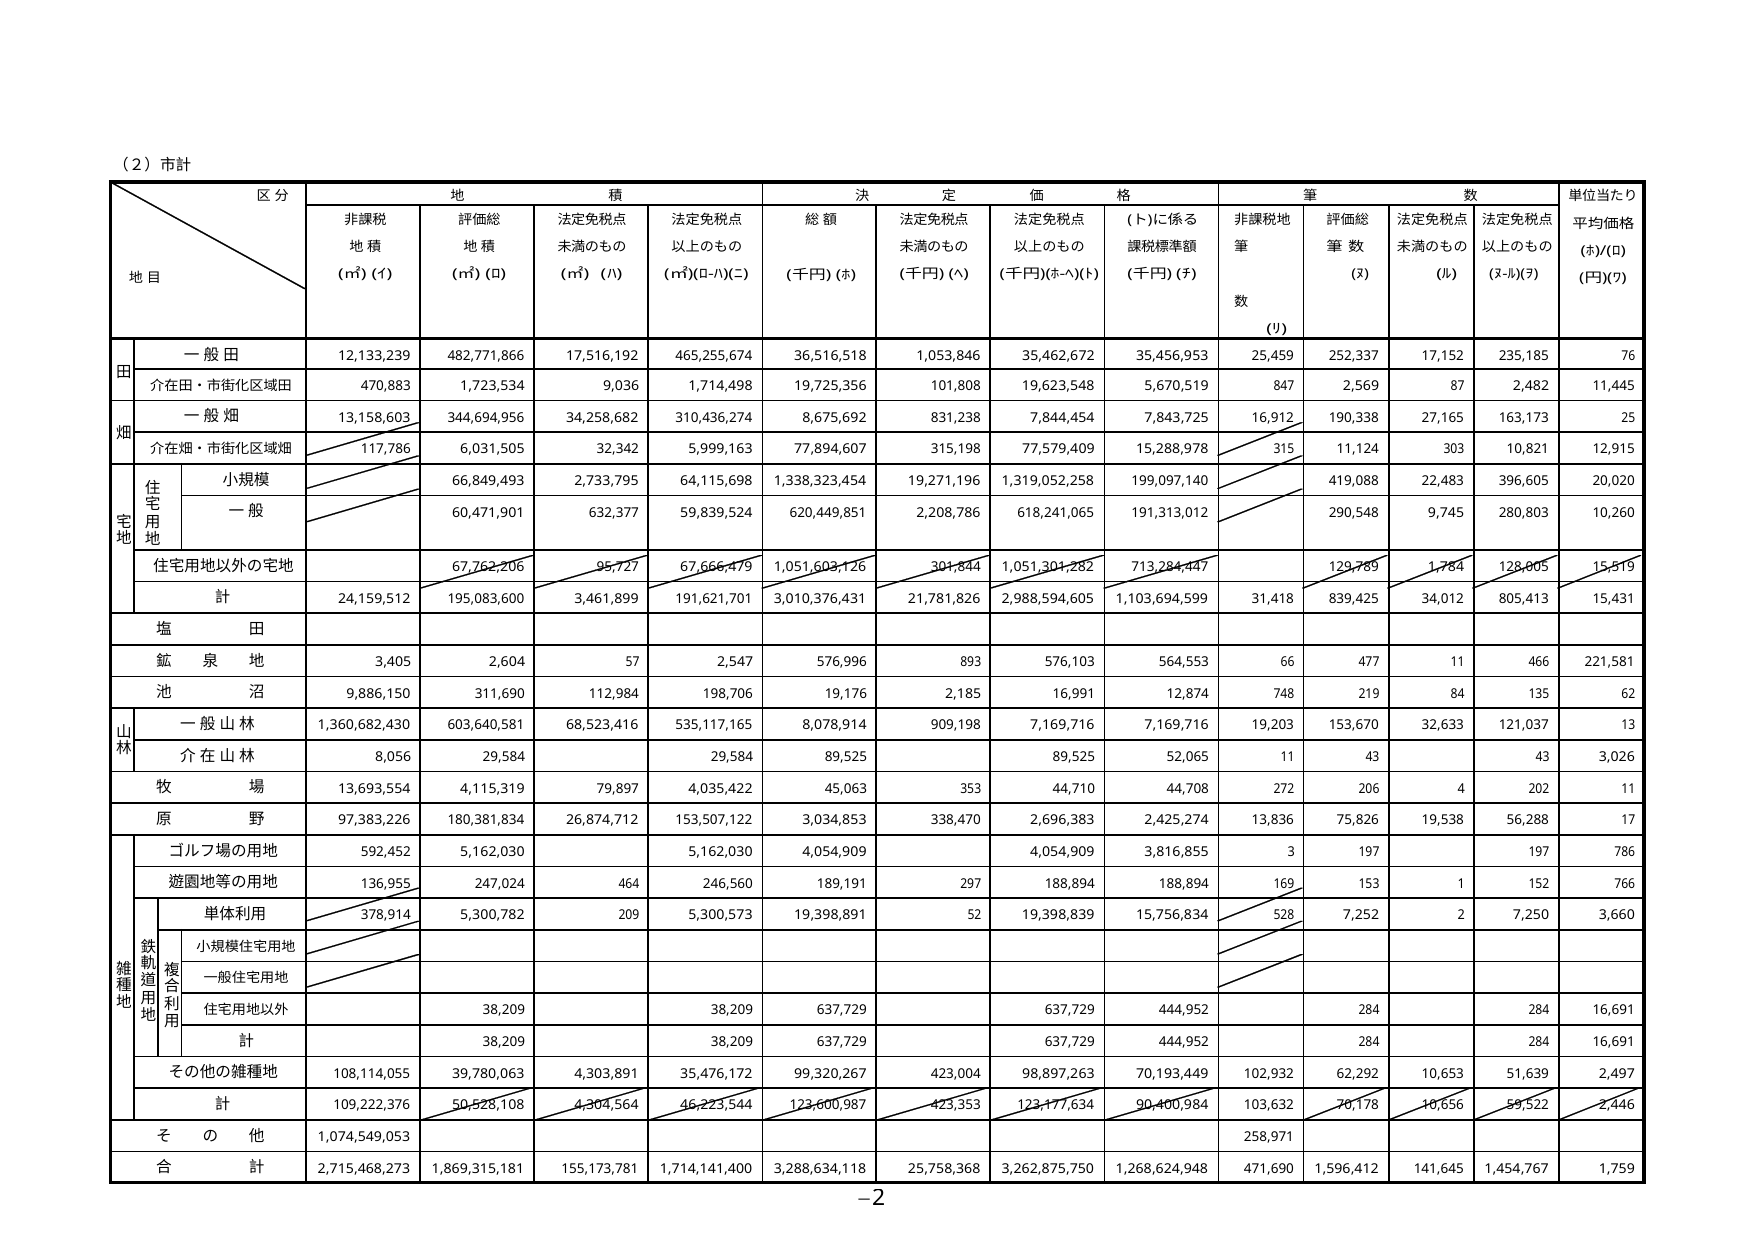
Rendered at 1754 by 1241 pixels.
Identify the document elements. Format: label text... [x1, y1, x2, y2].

table_header 区 分 地 目 [112, 184, 305, 337]
table_cell [649, 614, 762, 644]
table_cell 564,553 [1105, 646, 1218, 676]
table_cell 419,088 [1304, 465, 1388, 494]
table_cell [991, 1121, 1104, 1151]
table_cell [649, 962, 762, 992]
table_cell 非課税地 積 (㎡) (ｲ) [307, 206, 419, 337]
table_cell 44,710 [991, 772, 1104, 802]
table_cell [877, 962, 989, 992]
table_cell 住宅用地 [135, 465, 181, 549]
table_cell 2,696,383 [991, 804, 1104, 834]
table_cell 1,338,323,454 [763, 465, 875, 494]
table_cell [991, 962, 1104, 992]
table_cell 89,525 [763, 741, 875, 771]
table_cell [763, 962, 875, 992]
table_cell [535, 1026, 647, 1056]
table_cell 介在畑・市街化区域畑 [135, 433, 305, 463]
table_cell 2,208,786 [877, 496, 989, 549]
table_cell 123,177,634 [991, 1089, 1104, 1119]
table_cell 353 [877, 772, 989, 802]
table_cell 宅地 [112, 465, 133, 612]
table_cell 16,991 [991, 677, 1104, 707]
table_cell 19,725,356 [763, 370, 875, 399]
table_cell 法定免税点未満のもの (ﾙ) [1390, 206, 1473, 337]
table_cell [307, 994, 419, 1024]
table_cell 9,886,150 [307, 677, 419, 707]
table_cell [877, 836, 989, 866]
table_cell 4,035,422 [649, 772, 762, 802]
table_cell [1560, 1121, 1642, 1151]
table_cell 378,914 [307, 899, 419, 929]
table_cell 5,670,519 [1105, 370, 1218, 399]
table_cell [763, 931, 875, 961]
table_cell 25,758,368 [877, 1152, 989, 1181]
table_cell 5,300,782 [421, 899, 533, 929]
table_cell 25 [1560, 401, 1642, 431]
table_cell [1219, 931, 1303, 961]
table_cell 108,114,055 [307, 1057, 419, 1087]
table_cell [1560, 962, 1642, 992]
table_cell 576,103 [991, 646, 1104, 676]
table_cell 235,185 [1475, 340, 1558, 368]
table_cell ゴルフ場の用地 [135, 836, 305, 866]
table_cell [1390, 741, 1473, 771]
table_cell 603,640,581 [421, 709, 533, 739]
table_cell 19,538 [1390, 804, 1473, 834]
table_cell 4,054,909 [763, 836, 875, 866]
table_cell 15,756,834 [1105, 899, 1218, 929]
table_cell 618,241,065 [991, 496, 1104, 549]
table_cell [421, 1121, 533, 1151]
table_cell 56,288 [1475, 804, 1558, 834]
table_cell 31,418 [1219, 582, 1303, 612]
table_cell [1219, 994, 1303, 1024]
table_cell 7,169,716 [1105, 709, 1218, 739]
table_cell [877, 931, 989, 961]
table_cell 893 [877, 646, 989, 676]
table_cell 315,198 [877, 433, 989, 463]
table_cell 19,203 [1219, 709, 1303, 739]
table_cell 219 [1304, 677, 1388, 707]
table_cell 原 野 [112, 804, 305, 834]
table_header 単位当たり平均価格(ﾎ)/(ﾛ) (円)(ﾜ) [1560, 184, 1642, 337]
table_cell 11,124 [1304, 433, 1388, 463]
table_cell [307, 496, 419, 549]
table_cell 19,176 [763, 677, 875, 707]
table_cell 34,012 [1390, 582, 1473, 612]
table_header 決 定 [763, 184, 990, 204]
table_cell 155,173,781 [535, 1152, 647, 1181]
table_cell 153 [1304, 867, 1388, 897]
table_cell 311,690 [421, 677, 533, 707]
table_cell 法定免税点未満のもの (㎡) (ﾊ) [535, 206, 647, 337]
table_cell 477 [1304, 646, 1388, 676]
table_cell [1219, 1026, 1303, 1056]
table_cell 153,670 [1304, 709, 1388, 739]
table_header 価 [990, 184, 1104, 204]
table_cell [421, 931, 533, 961]
table_cell 9,745 [1390, 496, 1473, 549]
table_cell 135 [1475, 677, 1558, 707]
table_cell 64,115,698 [649, 465, 762, 494]
table_header [307, 184, 420, 204]
table_cell 19,398,839 [991, 899, 1104, 929]
table_cell 13,158,603 [307, 401, 419, 431]
table_cell [649, 1121, 762, 1151]
table_cell 1,869,315,181 [421, 1152, 533, 1181]
table_cell 2,715,468,273 [307, 1152, 419, 1181]
table_cell 小規模 [182, 465, 305, 494]
table_cell 90,400,984 [1105, 1089, 1218, 1119]
table_cell 197 [1304, 836, 1388, 866]
table_cell 68,523,416 [535, 709, 647, 739]
table_cell 831,238 [877, 401, 989, 431]
table_cell [1390, 836, 1473, 866]
table_cell 43 [1304, 741, 1388, 771]
table_cell 297 [877, 867, 989, 897]
table_cell 1 [1390, 867, 1473, 897]
table_cell 16,691 [1560, 994, 1642, 1024]
table_cell [535, 931, 647, 961]
table_cell [1475, 962, 1558, 992]
table_cell 246,560 [649, 867, 762, 897]
table_cell 38,209 [421, 994, 533, 1024]
table_cell [1219, 496, 1303, 549]
table_cell [1105, 962, 1218, 992]
table_cell 188,894 [1105, 867, 1218, 897]
table_cell 法定免税点未満のもの (千円) (ﾍ) [877, 206, 989, 337]
table_cell [1390, 1121, 1473, 1151]
table_cell 190,338 [1304, 401, 1388, 431]
table_cell 466 [1475, 646, 1558, 676]
table_cell 189,191 [763, 867, 875, 897]
table_cell 191,621,701 [649, 582, 762, 612]
table_cell 444,952 [1105, 994, 1218, 1024]
table_cell 44,708 [1105, 772, 1218, 802]
table_cell 12,874 [1105, 677, 1218, 707]
table_cell 複合利用 [159, 931, 181, 1056]
table_cell 2,185 [877, 677, 989, 707]
table_cell 雑種地 [112, 836, 133, 1119]
table_cell 188,894 [991, 867, 1104, 897]
table_cell 35,476,172 [649, 1057, 762, 1087]
table_cell 11 [1390, 646, 1473, 676]
table_cell 13,836 [1219, 804, 1303, 834]
table_cell 19,623,548 [991, 370, 1104, 399]
table_cell 59,522 [1475, 1089, 1558, 1119]
table_cell 一 般 山 林 [135, 709, 305, 739]
table_cell 2,482 [1475, 370, 1558, 399]
table_cell 9,036 [535, 370, 647, 399]
table_cell 2 [1390, 899, 1473, 929]
table_cell 非課税地筆 数 (ﾘ) [1219, 206, 1303, 337]
table_cell 1,360,682,430 [307, 709, 419, 739]
table_cell 13,693,554 [307, 772, 419, 802]
table_cell 合 計 [112, 1152, 305, 1181]
table_cell [1304, 931, 1388, 961]
table_cell 128,005 [1475, 551, 1558, 581]
table_cell 1,784 [1390, 551, 1473, 581]
table_cell 17,516,192 [535, 340, 647, 368]
table_cell [1560, 931, 1642, 961]
table_cell 153,507,122 [649, 804, 762, 834]
table_cell 一 般 田 [135, 340, 305, 368]
table_cell [1219, 962, 1303, 992]
table_cell 2,425,274 [1105, 804, 1218, 834]
table_cell 介在田・市街化区域田 [135, 370, 305, 399]
table_cell 103,632 [1219, 1089, 1303, 1119]
table_cell 3,288,634,118 [763, 1152, 875, 1181]
table_cell [877, 1121, 989, 1151]
table_cell 99,320,267 [763, 1057, 875, 1087]
table_header 筆 [1219, 184, 1389, 204]
table_cell [307, 931, 419, 961]
table_cell 4,054,909 [991, 836, 1104, 866]
table_cell 152 [1475, 867, 1558, 897]
table_cell 3,010,376,431 [763, 582, 875, 612]
table_cell 1,714,141,400 [649, 1152, 762, 1181]
table_cell 38,209 [649, 1026, 762, 1056]
table_cell 計 [135, 1089, 305, 1119]
table_cell [1304, 614, 1388, 644]
table_cell 遊園地等の用地 [135, 867, 305, 897]
table_cell 470,883 [307, 370, 419, 399]
table_cell 101,808 [877, 370, 989, 399]
table_cell 202 [1475, 772, 1558, 802]
table_cell 464 [535, 867, 647, 897]
table_cell 62,292 [1304, 1057, 1388, 1087]
table_cell 60,471,901 [421, 496, 533, 549]
table_cell 637,729 [763, 1026, 875, 1056]
table_cell 20,020 [1560, 465, 1642, 494]
table_cell 法定免税点 以上のもの(ﾇ-ﾙ)(ｦ) [1475, 206, 1558, 337]
table_cell [1390, 994, 1473, 1024]
table_cell 637,729 [991, 994, 1104, 1024]
table_cell [877, 614, 989, 644]
table_cell 1,051,301,282 [991, 551, 1104, 581]
table_cell 32,633 [1390, 709, 1473, 739]
table_cell 4,304,564 [535, 1089, 647, 1119]
table_cell [1105, 931, 1218, 961]
table_cell 396,605 [1475, 465, 1558, 494]
table_cell 66,849,493 [421, 465, 533, 494]
table_cell [877, 994, 989, 1024]
table_cell 637,729 [763, 994, 875, 1024]
table_cell [1304, 962, 1388, 992]
table_cell 909,198 [877, 709, 989, 739]
table_cell 50,528,108 [421, 1089, 533, 1119]
table_cell 221,581 [1560, 646, 1642, 676]
table_cell 748 [1219, 677, 1303, 707]
table_cell 75,826 [1304, 804, 1388, 834]
table_cell 15,431 [1560, 582, 1642, 612]
table_cell 62 [1560, 677, 1642, 707]
table_cell 3,026 [1560, 741, 1642, 771]
table_cell 206 [1304, 772, 1388, 802]
table_cell 301,844 [877, 551, 989, 581]
table_cell 592,452 [307, 836, 419, 866]
table_cell 10,653 [1390, 1057, 1473, 1087]
table_cell 7,844,454 [991, 401, 1104, 431]
table_cell 22,483 [1390, 465, 1473, 494]
table_cell 310,436,274 [649, 401, 762, 431]
table_cell 評価総 筆 数(ﾇ) [1304, 206, 1388, 337]
table_cell [1304, 1121, 1388, 1151]
table_header 地 [420, 184, 534, 204]
table_cell 3,461,899 [535, 582, 647, 612]
table_cell [535, 962, 647, 992]
table_cell 95,727 [535, 551, 647, 581]
table_cell 284 [1304, 1026, 1388, 1056]
table_cell 252,337 [1304, 340, 1388, 368]
table_cell 10,260 [1560, 496, 1642, 549]
table_cell 1,074,549,053 [307, 1121, 419, 1151]
table_cell 34,258,682 [535, 401, 647, 431]
table_cell 5,162,030 [421, 836, 533, 866]
table_cell 29,584 [421, 741, 533, 771]
table_cell 2,604 [421, 646, 533, 676]
table_cell 16,691 [1560, 1026, 1642, 1056]
table_cell 6,031,505 [421, 433, 533, 463]
table_cell 26,874,712 [535, 804, 647, 834]
table_cell [763, 1121, 875, 1151]
table_cell 17,152 [1390, 340, 1473, 368]
table_cell 66 [1219, 646, 1303, 676]
table_cell 一般住宅用地 [182, 962, 305, 992]
table_cell 70,178 [1304, 1089, 1388, 1119]
table_cell 1,103,694,599 [1105, 582, 1218, 612]
table_cell 27,165 [1390, 401, 1473, 431]
table_cell 11 [1219, 741, 1303, 771]
table_cell 45,063 [763, 772, 875, 802]
table_cell 121,037 [1475, 709, 1558, 739]
table_cell 51,639 [1475, 1057, 1558, 1087]
table_cell 21,781,826 [877, 582, 989, 612]
table_header [648, 184, 762, 204]
table_cell 29,584 [649, 741, 762, 771]
table_cell 117,786 [307, 433, 419, 463]
table_cell 3,262,875,750 [991, 1152, 1104, 1181]
table_cell 11 [1560, 772, 1642, 802]
table_cell 7,843,725 [1105, 401, 1218, 431]
table_cell 38,209 [421, 1026, 533, 1056]
table_cell その他の雑種地 [135, 1057, 305, 1087]
table_cell 284 [1475, 994, 1558, 1024]
table_cell 介 在 山 林 [135, 741, 305, 771]
table_cell 123,600,987 [763, 1089, 875, 1119]
table_cell [535, 994, 647, 1024]
table_cell 576,996 [763, 646, 875, 676]
table_cell [1390, 962, 1473, 992]
table_cell [1560, 614, 1642, 644]
table_cell 112,984 [535, 677, 647, 707]
table_cell 97,383,226 [307, 804, 419, 834]
text （２）市計 [113, 154, 1656, 175]
table_cell 180,381,834 [421, 804, 533, 834]
table_cell 田 [112, 340, 133, 399]
table_cell 7,169,716 [991, 709, 1104, 739]
table_cell 住宅用地以外 [182, 994, 305, 1024]
table_cell 528 [1219, 899, 1303, 929]
table_cell 一 般 [182, 496, 305, 549]
table_cell 423,353 [877, 1089, 989, 1119]
table_cell 57 [535, 646, 647, 676]
table_cell 70,193,449 [1105, 1057, 1218, 1087]
table_cell [421, 962, 533, 992]
table_cell 鉱 泉 地 [112, 646, 305, 676]
table_cell 805,413 [1475, 582, 1558, 612]
table_cell 4,303,891 [535, 1057, 647, 1087]
table_cell 136,955 [307, 867, 419, 897]
table_cell 1,596,412 [1304, 1152, 1388, 1181]
table_cell 山林 [112, 709, 133, 771]
table_cell 4,115,319 [421, 772, 533, 802]
table_cell 109,222,376 [307, 1089, 419, 1119]
table_cell 847 [1219, 370, 1303, 399]
table_cell 1,759 [1560, 1152, 1642, 1181]
table_cell 290,548 [1304, 496, 1388, 549]
table_cell [991, 931, 1104, 961]
table_cell 2,446 [1560, 1089, 1642, 1119]
table_cell 471,690 [1219, 1152, 1303, 1181]
table_cell 247,024 [421, 867, 533, 897]
table_cell 12,133,239 [307, 340, 419, 368]
table_cell [307, 1026, 419, 1056]
table_cell 199,097,140 [1105, 465, 1218, 494]
table_cell 713,284,447 [1105, 551, 1218, 581]
table_cell 3,816,855 [1105, 836, 1218, 866]
table_cell [1105, 1121, 1218, 1151]
table_cell 12,915 [1560, 433, 1642, 463]
table_cell 13 [1560, 709, 1642, 739]
table_cell 19,271,196 [877, 465, 989, 494]
table_cell 5,300,573 [649, 899, 762, 929]
table_cell 計 [182, 1026, 305, 1056]
table_cell [1475, 614, 1558, 644]
table_cell 338,470 [877, 804, 989, 834]
table_cell [649, 931, 762, 961]
table_cell 3 [1219, 836, 1303, 866]
table_cell [1475, 1121, 1558, 1151]
table_cell 計 [135, 582, 305, 612]
table_cell 評価総地 積 (㎡) (ﾛ) [421, 206, 533, 337]
table_cell [1390, 1026, 1473, 1056]
table_cell 272 [1219, 772, 1303, 802]
table_cell 129,789 [1304, 551, 1388, 581]
table_cell [1219, 465, 1303, 494]
table_cell 32,342 [535, 433, 647, 463]
table_cell 17 [1560, 804, 1642, 834]
table_cell 単体利用 [159, 899, 305, 929]
table_cell 197 [1475, 836, 1558, 866]
table_cell 1,051,603,126 [763, 551, 875, 581]
table_cell 3,660 [1560, 899, 1642, 929]
table_cell 1,723,534 [421, 370, 533, 399]
table_cell 塩 田 [112, 614, 305, 644]
table_cell [535, 1121, 647, 1151]
table_cell 620,449,851 [763, 496, 875, 549]
table_header 格 [1104, 184, 1218, 204]
table_cell 1,268,624,948 [1105, 1152, 1218, 1181]
table_cell 632,377 [535, 496, 647, 549]
table_cell 102,932 [1219, 1057, 1303, 1087]
table_cell 786 [1560, 836, 1642, 866]
table_cell 52 [877, 899, 989, 929]
table_cell 8,078,914 [763, 709, 875, 739]
table_cell 24,159,512 [307, 582, 419, 612]
table_cell 423,004 [877, 1057, 989, 1087]
table_cell 4 [1390, 772, 1473, 802]
table_cell 8,675,692 [763, 401, 875, 431]
table_cell 2,988,594,605 [991, 582, 1104, 612]
table_cell 84 [1390, 677, 1473, 707]
table_cell 76 [1560, 340, 1642, 368]
table_cell [1219, 551, 1303, 581]
table_cell [1390, 931, 1473, 961]
table_cell 小規模住宅用地 [182, 931, 305, 961]
table_cell 637,729 [991, 1026, 1104, 1056]
table_cell [877, 741, 989, 771]
table_cell 839,425 [1304, 582, 1388, 612]
table_cell 344,694,956 [421, 401, 533, 431]
table_cell 38,209 [649, 994, 762, 1024]
table_cell [1219, 614, 1303, 644]
table_cell 一 般 畑 [135, 401, 305, 431]
table_cell 465,255,674 [649, 340, 762, 368]
table_cell 2,497 [1560, 1057, 1642, 1087]
table_cell 141,645 [1390, 1152, 1473, 1181]
table_cell 77,579,409 [991, 433, 1104, 463]
table_cell [307, 614, 419, 644]
table_cell 39,780,063 [421, 1057, 533, 1087]
table_cell 87 [1390, 370, 1473, 399]
table_cell 7,250 [1475, 899, 1558, 929]
table_cell 315 [1219, 433, 1303, 463]
table_cell 3,034,853 [763, 804, 875, 834]
table_cell [421, 614, 533, 644]
table_cell 258,971 [1219, 1121, 1303, 1151]
table_cell [991, 614, 1104, 644]
table_cell 35,456,953 [1105, 340, 1218, 368]
table_cell 8,056 [307, 741, 419, 771]
table_cell 284 [1304, 994, 1388, 1024]
table_cell 169 [1219, 867, 1303, 897]
table_cell 195,083,600 [421, 582, 533, 612]
table_cell [307, 962, 419, 992]
table_cell [307, 551, 419, 581]
table_cell 総 額 (千円) (ﾎ) [763, 206, 875, 337]
table_cell [1475, 931, 1558, 961]
table_cell 10,821 [1475, 433, 1558, 463]
table_cell 444,952 [1105, 1026, 1218, 1056]
table_cell 11,445 [1560, 370, 1642, 399]
table_cell 1,714,498 [649, 370, 762, 399]
table_header 積 [534, 184, 648, 204]
table_cell [1390, 614, 1473, 644]
table_cell 法定免税点以上のもの (㎡)(ﾛ-ﾊ)(ﾆ) [649, 206, 762, 337]
table_cell 163,173 [1475, 401, 1558, 431]
table_cell 1,454,767 [1475, 1152, 1558, 1181]
table_cell 535,117,165 [649, 709, 762, 739]
table_cell 16,912 [1219, 401, 1303, 431]
table_cell 1,319,052,258 [991, 465, 1104, 494]
table_cell 法定免税点以上のもの (千円)(ﾎ-ﾍ)(ﾄ) [991, 206, 1104, 337]
table_cell [535, 614, 647, 644]
table_cell 19,398,891 [763, 899, 875, 929]
table_cell 35,462,672 [991, 340, 1104, 368]
table_cell 15,519 [1560, 551, 1642, 581]
table_cell 鉄軌道用地 [135, 899, 157, 1056]
table_cell 89,525 [991, 741, 1104, 771]
table_cell 畑 [112, 401, 133, 463]
table_cell 5,162,030 [649, 836, 762, 866]
table_cell 2,733,795 [535, 465, 647, 494]
table_cell 67,666,479 [649, 551, 762, 581]
table_cell 2,547 [649, 646, 762, 676]
table_cell 43 [1475, 741, 1558, 771]
table_cell 482,771,866 [421, 340, 533, 368]
table_cell 15,288,978 [1105, 433, 1218, 463]
table_cell [307, 465, 419, 494]
table_cell 3,405 [307, 646, 419, 676]
table_cell 46,223,544 [649, 1089, 762, 1119]
table_cell 766 [1560, 867, 1642, 897]
table_cell 209 [535, 899, 647, 929]
table_cell 280,803 [1475, 496, 1558, 549]
table_cell [877, 1026, 989, 1056]
table_cell 住宅用地以外の宅地 [135, 551, 305, 581]
table_cell そ の 他 [112, 1121, 305, 1151]
table_cell 79,897 [535, 772, 647, 802]
table_cell [535, 836, 647, 866]
table_cell 1,053,846 [877, 340, 989, 368]
table_cell 198,706 [649, 677, 762, 707]
table_header 数 [1389, 184, 1558, 204]
table_cell [1105, 614, 1218, 644]
table_cell 52,065 [1105, 741, 1218, 771]
table_cell 25,459 [1219, 340, 1303, 368]
table_cell 牧 場 [112, 772, 305, 802]
table_cell 284 [1475, 1026, 1558, 1056]
table_cell 2,569 [1304, 370, 1388, 399]
table_cell 67,762,206 [421, 551, 533, 581]
table_cell 303 [1390, 433, 1473, 463]
table_cell 5,999,163 [649, 433, 762, 463]
table_cell 7,252 [1304, 899, 1388, 929]
table_cell 77,894,607 [763, 433, 875, 463]
table_cell 59,839,524 [649, 496, 762, 549]
table_cell 池 沼 [112, 677, 305, 707]
table_cell [535, 741, 647, 771]
table_cell 36,516,518 [763, 340, 875, 368]
table_cell [763, 614, 875, 644]
table_cell (ト)に係る課税標準額 (千円) (ﾁ) [1105, 206, 1218, 337]
table_cell 191,313,012 [1105, 496, 1218, 549]
table_cell 10,656 [1390, 1089, 1473, 1119]
table_cell 98,897,263 [991, 1057, 1104, 1087]
